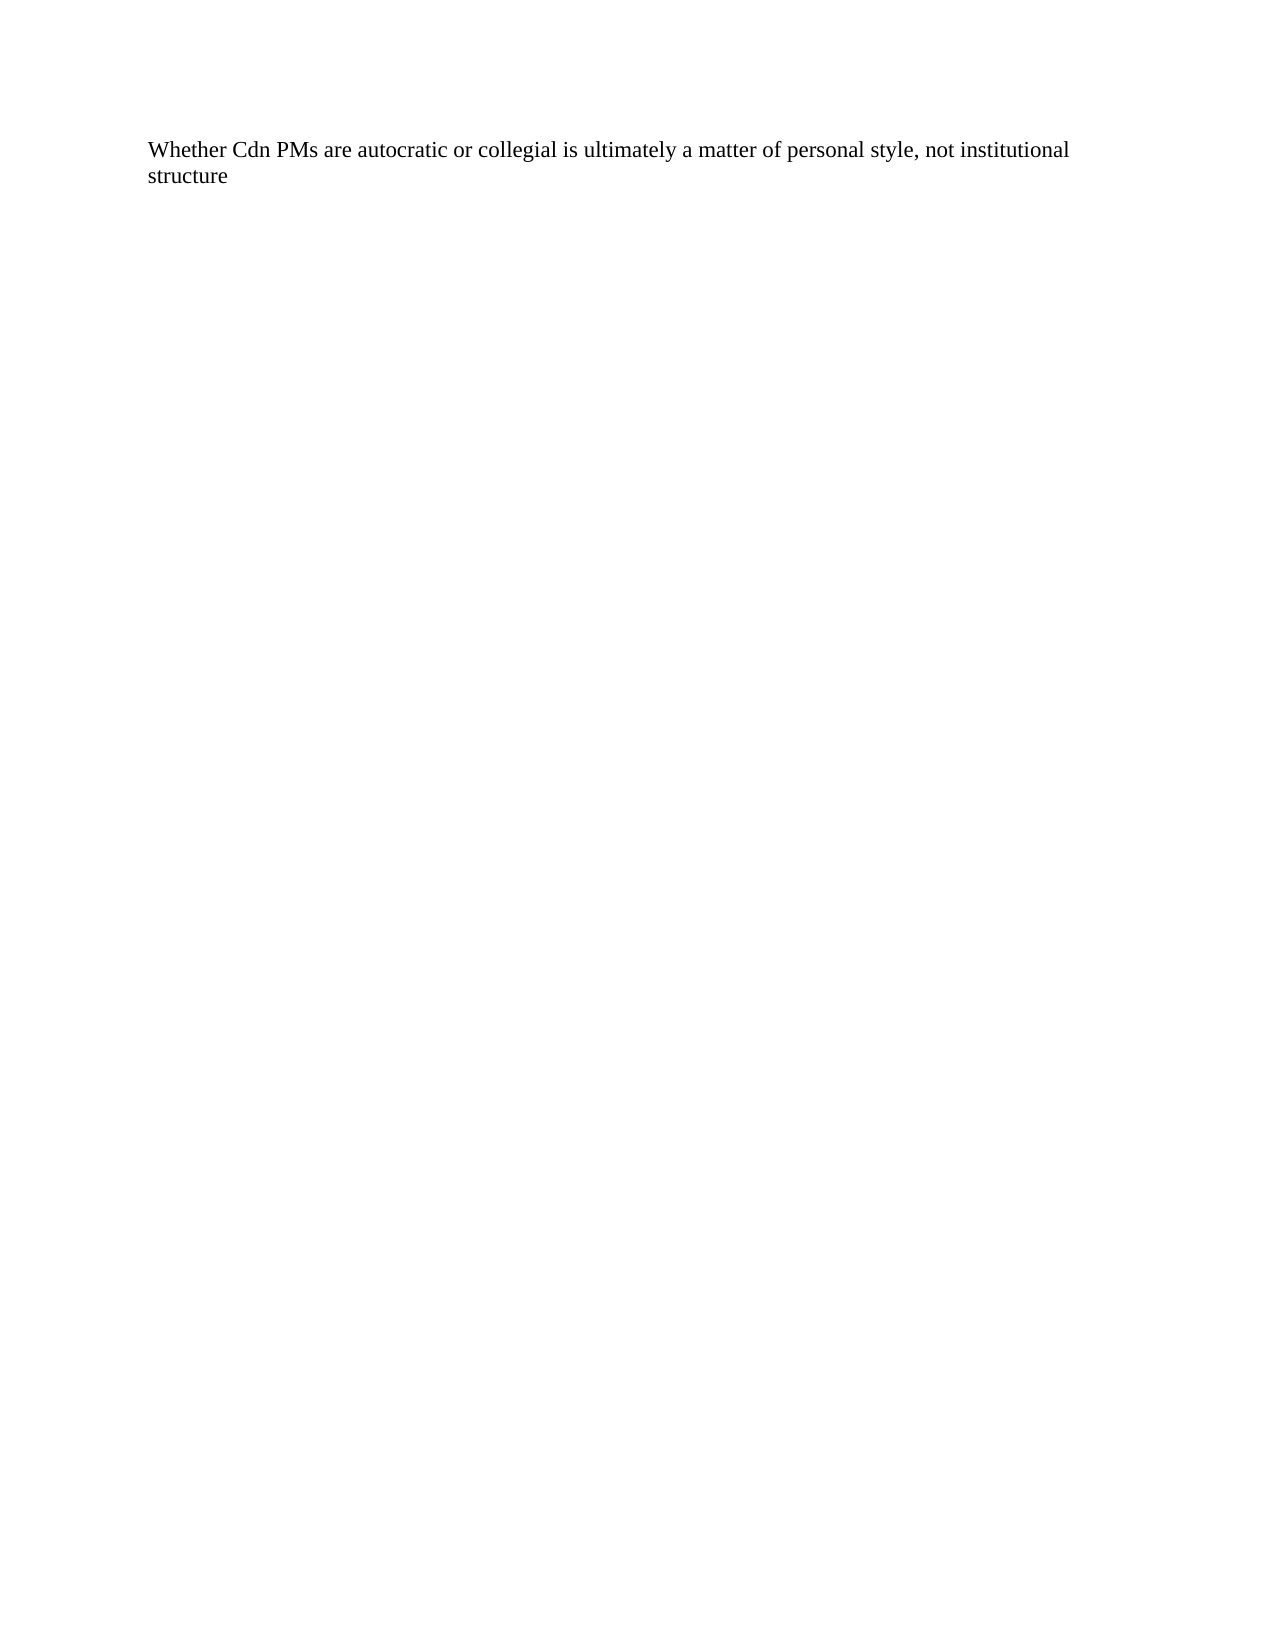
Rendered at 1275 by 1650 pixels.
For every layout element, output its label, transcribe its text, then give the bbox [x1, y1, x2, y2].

text Whether Cdn PMs are autocratic or collegial is ultimately a matter of personal style, not institutional structure [148, 136, 1127, 188]
